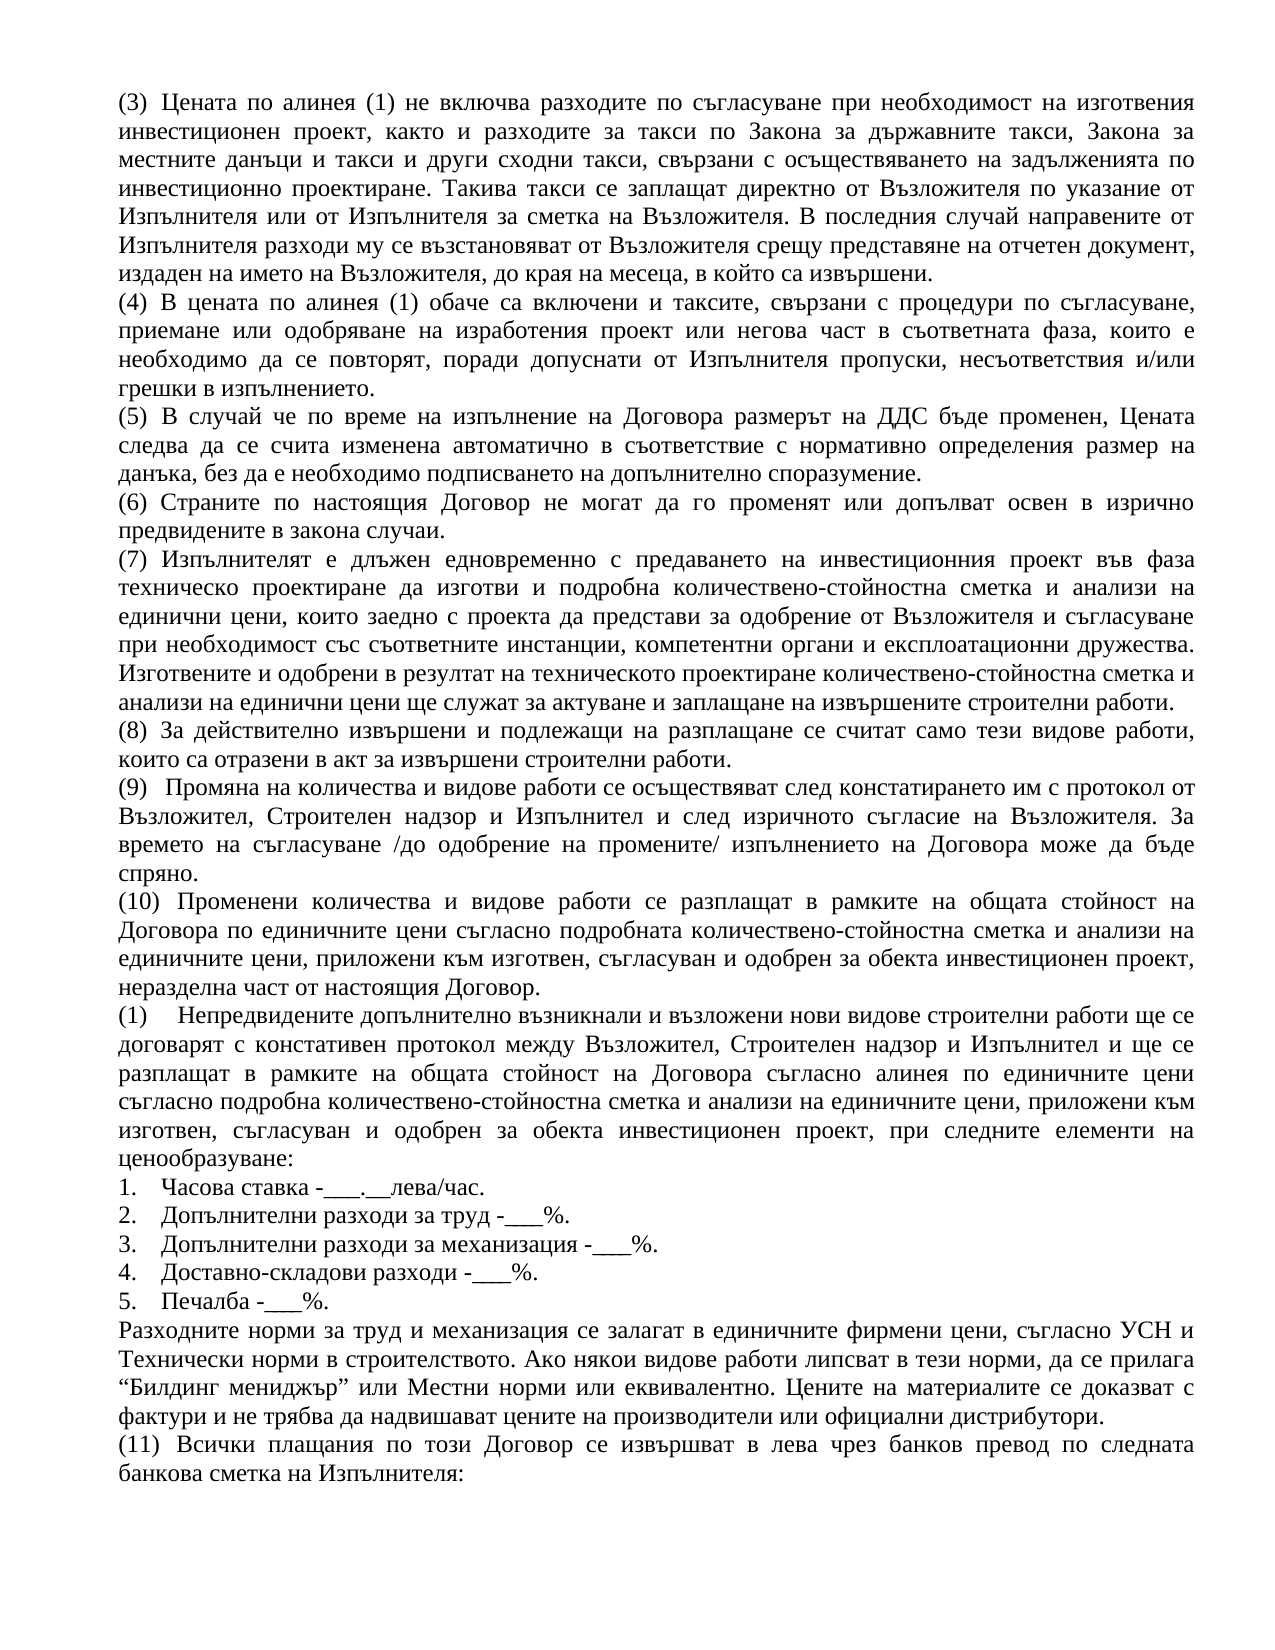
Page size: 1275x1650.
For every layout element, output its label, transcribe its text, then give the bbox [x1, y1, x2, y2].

list За действително извършени и подлежащи на разплащане се считат само тези видове работи, които са отразени в акт за извършени строителни работи. [118, 716, 1196, 773]
list Часова ставка - . лeвa/час. [118, 1172, 1196, 1201]
list Допълнителни разходи за механизация - %. [118, 1229, 1196, 1258]
list В цената по алинея (1) обаче са включени и таксите, свързани с процедури по съгласуване, приемане или одобряване на изработения проект или негова част в съответната фаза, които е необходимо да се повторят, поради допуснати от Изпълнителя пропуски, несъответствия и/или грешки в изпълнението. [118, 287, 1196, 402]
list Променени количества и видове работи се разплащат в рамките на общата стойност на Договора по единичните цени съгласно подробната количествено-стойностна сметка и анализи на единичните цени, приложени към изготвен, съгласуван и одобрен за обекта инвестиционен проект, неразделна част от настоящия Договор. [118, 887, 1196, 1001]
list Печалба - %. [118, 1286, 1196, 1315]
list Всички плащания по този Договор се извършват в лева чрез банков превод по следната банкова сметка на Изпълнителя: [118, 1430, 1196, 1487]
list В случай че по време на изпълнение на Договора размерът на ДДС бъде променен, Цената следва да се счита изменена автоматично в съответствие с нормативно определения размер на данъка, без да е необходимо подписването на допълнително споразумение. [118, 402, 1196, 487]
list Страните по настоящия Договор не могат да го променят или допълват освен в изрично предвидените в закона случаи. [118, 487, 1196, 544]
text Разходните норми за труд и механизация се залагат в единичните фирмени цени, съгласно УСН и Технически норми в строителството. Ако някои видове работи липсват в тези норми, да се прилага “Билдинг мениджър” или Местни норми или еквивалентно. Цените на материалите се доказват с фактури и не трябва да надвишават цените на производители или официални дистрибутори. [118, 1315, 1196, 1430]
list Допълнителни разходи за труд - %. [118, 1201, 1196, 1229]
list Цената по алинея (1) не включва разходите по съгласуване при необходимост на изготвения инвестиционен проект, както и разходите за такси по Закона за държавните такси, Закона за местните данъци и такси и други сходни такси, свързани с осъществяването на задълженията по инвестиционно проектиране. Такива такси се заплащат директно от Възложителя по указание от Изпълнителя или от Изпълнителя за сметка на Възложителя. В последния случай направените от Изпълнителя разходи му се възстановяват от Възложителя срещу представяне на отчетен документ, издаден на името на Възложителя, до края на месеца, в който са извършени. [118, 88, 1196, 287]
list Доставно-складови разходи - %. [118, 1258, 1196, 1286]
list Непредвидените допълнително възникнали и възложени нови видове строителни работи ще се договарят с констативен протокол между Възложител, Строителен надзор и Изпълнител и ще се разплащат в рамките на общата стойност на Договора съгласно алинея по единичните цени съгласно подробна количествено-стойностна сметка и анализи на единичните цени, приложени към изготвен, съгласуван и одобрен за обекта инвестиционен проект, при следните елементи на ценообразуване: [118, 1001, 1196, 1172]
list Изпълнителят е длъжен едновременно с предаването на инвестиционния проект във фаза техническо проектиране да изготви и подробна количествено-стойностна сметка и анализи на единични цени, които заедно с проекта да представи за одобрение от Възложителя и съгласуване при необходимост със съответните инстанции, компетентни органи и експлоатационни дружества. Изготвените и одобрени в резултат на техническото проектиране количествено-стойностна сметка и анализи на единични цени ще служат за актуване и заплащане на извършените строителни работи. [118, 544, 1196, 716]
list Промяна на количества и видове работи се осъществяват след констатирането им с протокол от Възложител, Строителен надзор и Изпълнител и след изричното съгласие на Възложителя. За времето на съгласуване /до одобрение на промените/ изпълнението на Договора може да бъде спряно. [118, 773, 1196, 887]
